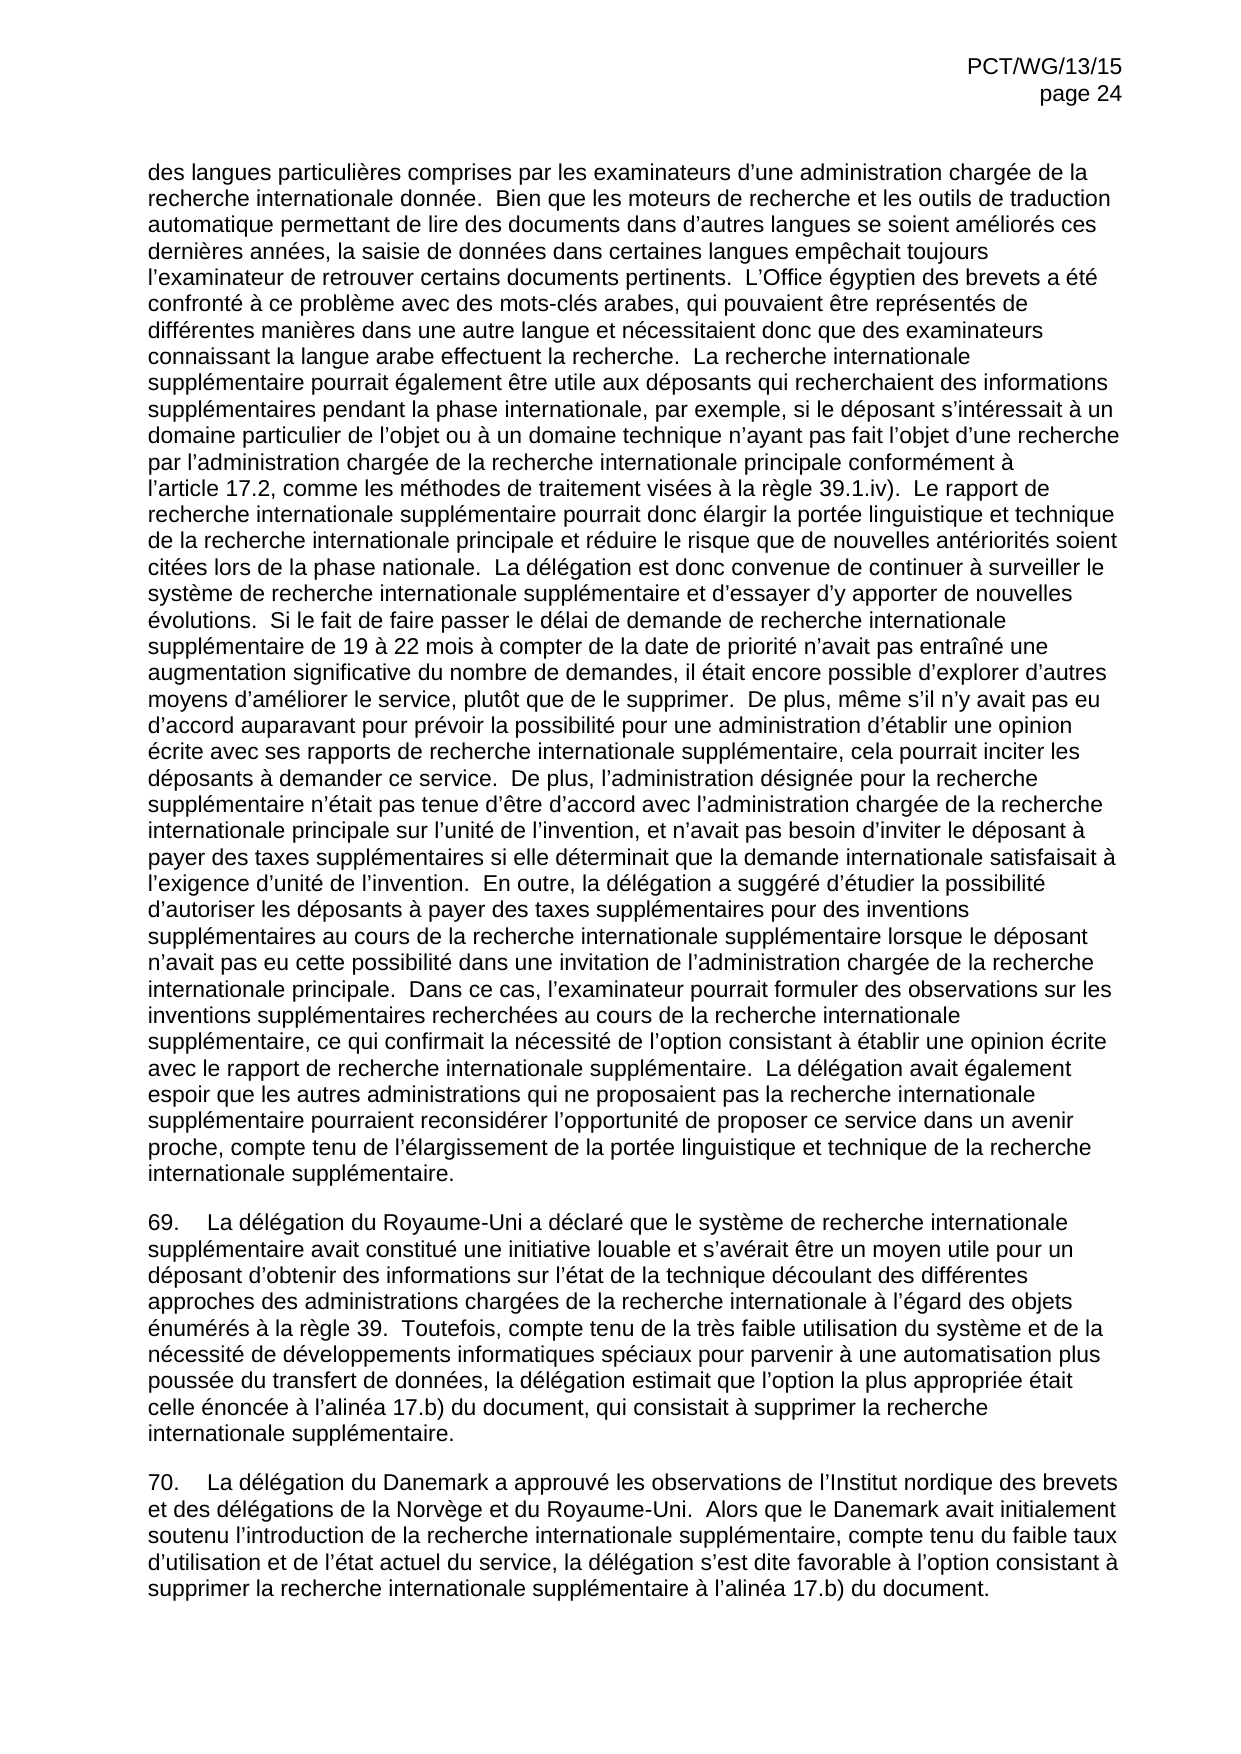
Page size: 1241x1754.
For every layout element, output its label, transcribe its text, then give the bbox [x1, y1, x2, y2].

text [148, 158, 1122, 1186]
text La délégation du Danemark a approuvé les observations de l’Institut nordique des brevets et des délégations de la Norvège et du Royaume-Uni. Alors que le Danemark avait initialement soutenu l’introduction de la recherche internationale supplémentaire, compte tenu du faible taux d’utilisation et de l’état actuel du service, la délégation s’est dite favorable à l’option consistant à supprimer la recherche internationale supplémentaire à l’alinéa 17.b) du document. [148, 1469, 1122, 1601]
text La délégation du Royaume-Uni a déclaré que le système de recherche internationale supplémentaire avait constitué une initiative louable et s’avérait être un moyen utile pour un déposant d’obtenir des informations sur l’état de la technique découlant des différentes approches des administrations chargées de la recherche internationale à l’égard des objets énumérés à la règle 39. Toutefois, compte tenu de la très faible utilisation du système et de la nécessité de développements informatiques spéciaux pour parvenir à une automatisation plus poussée du transfert de données, la délégation estimait que l’option la plus appropriée était celle énoncée à l’alinéa 17.b) du document, qui consistait à supprimer la recherche internationale supplémentaire. [148, 1209, 1122, 1446]
